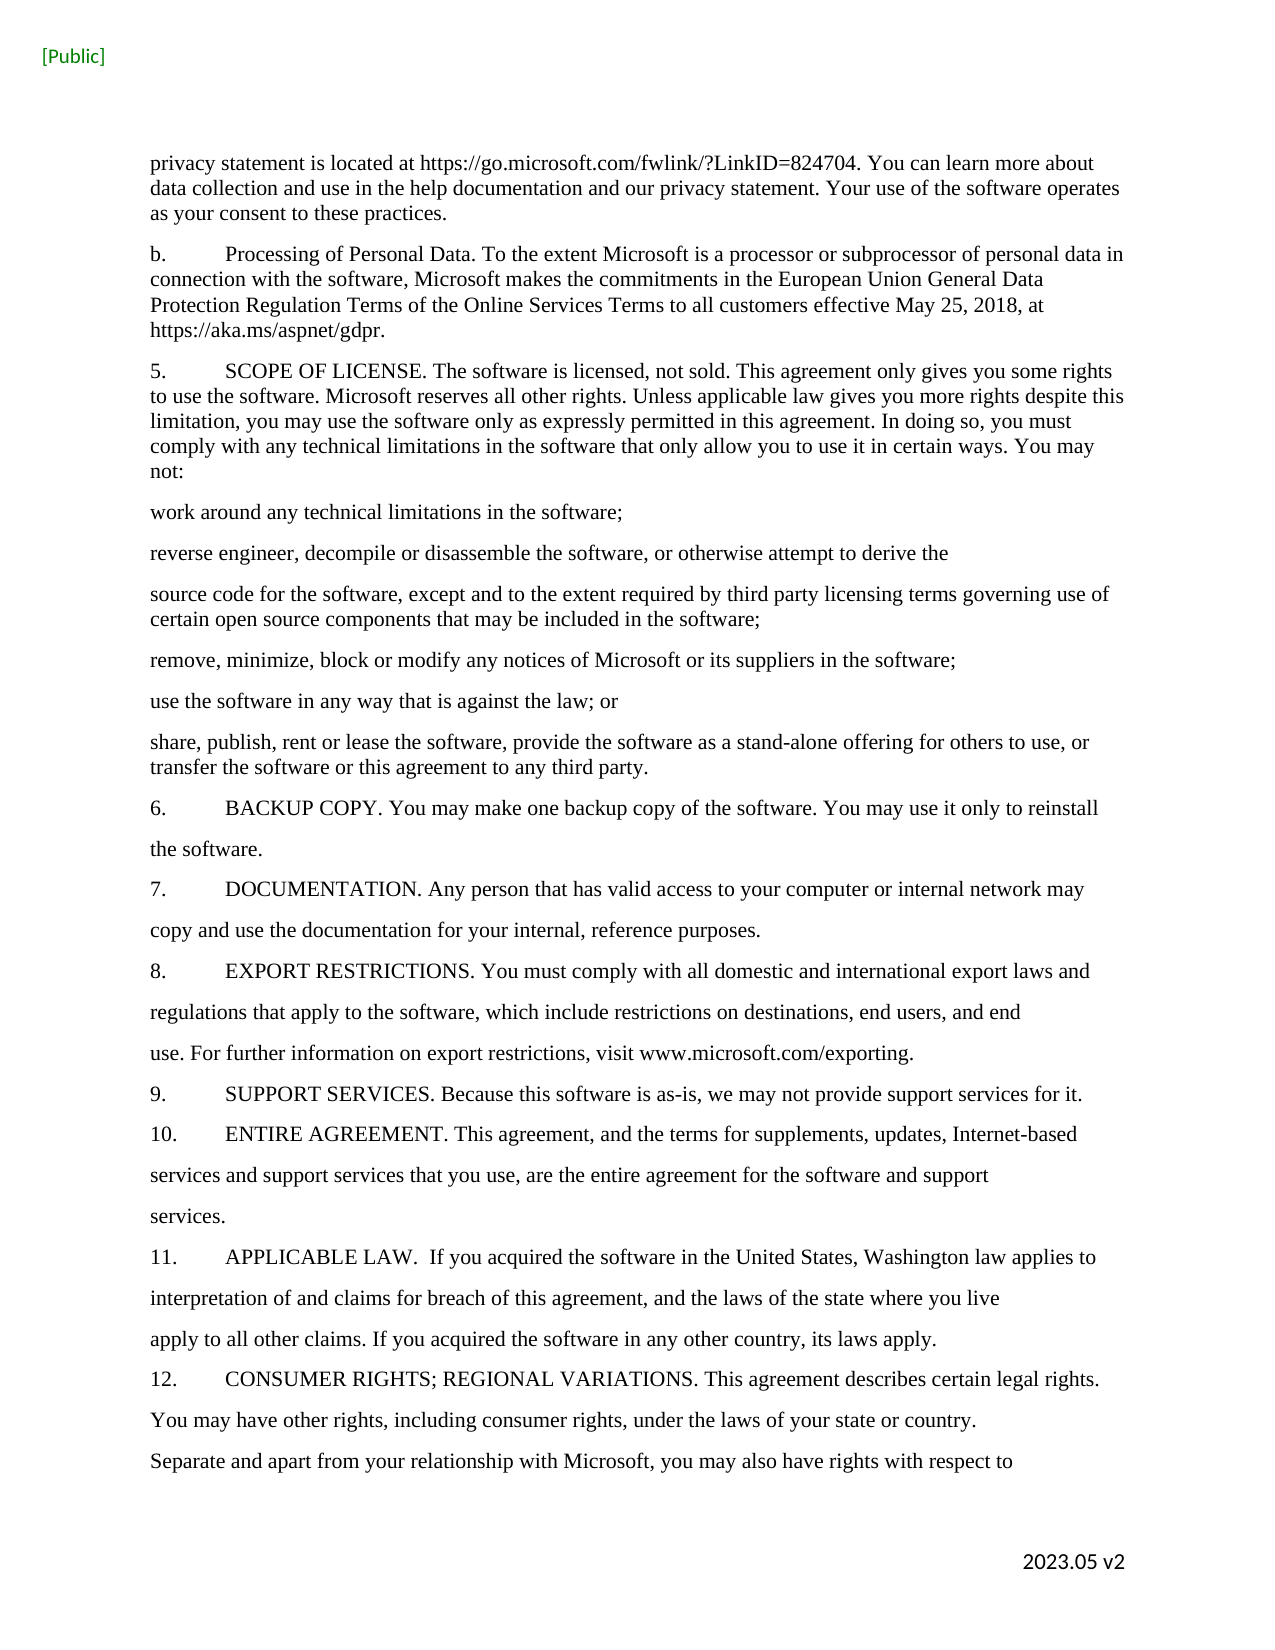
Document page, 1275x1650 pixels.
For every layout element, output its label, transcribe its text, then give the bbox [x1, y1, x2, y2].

text 12. CONSUMER RIGHTS; REGIONAL VARIATIONS. This agreement describes certain legal rights. [150, 1366, 1125, 1392]
text apply to all other claims. If you acquired the software in any other country, its laws apply. [150, 1326, 1125, 1351]
text services. [150, 1203, 1125, 1228]
text reverse engineer, decompile or disassemble the software, or otherwise attempt to derive the [150, 540, 1125, 565]
text the software. [150, 836, 1125, 861]
text 7. DOCUMENTATION. Any person that has valid access to your computer or internal network may [150, 876, 1125, 902]
text share, publish, rent or lease the software, provide the software as a stand-alone offering for others to use, or transfer the software or this agreement to any third party. [150, 729, 1125, 779]
text 9. SUPPORT SERVICES. Because this software is as-is, we may not provide support services for it. [150, 1081, 1125, 1106]
text source code for the software, except and to the extent required by third party licensing terms governing use of certain open source components that may be included in the software; [150, 581, 1125, 631]
text b. Processing of Personal Data. To the extent Microsoft is a processor or subprocessor of personal data in connection with the software, Microsoft makes the commitments in the European Union General Data Protection Regulation Terms of the Online Services Terms to all customers effective May 25, 2018, at https://aka.ms/aspnet/gdpr. [150, 241, 1125, 342]
text services and support services that you use, are the entire agreement for the software and support [150, 1162, 1125, 1187]
text work around any technical limitations in the software; [150, 499, 1125, 524]
text 10. ENTIRE AGREEMENT. This agreement, and the terms for supplements, updates, Internet-based [150, 1121, 1125, 1147]
text use the software in any way that is against the law; or [150, 688, 1125, 713]
text use. For further information on export restrictions, visit www.microsoft.com/exporting. [150, 1040, 1125, 1065]
text interpretation of and claims for breach of this agreement, and the laws of the state where you live [150, 1285, 1125, 1310]
text 6. BACKUP COPY. You may make one backup copy of the software. You may use it only to reinstall [150, 795, 1125, 820]
text 11. APPLICABLE LAW. If you acquired the software in the United States, Washington law applies to [150, 1244, 1125, 1269]
text 8. EXPORT RESTRICTIONS. You must comply with all domestic and international export laws and [150, 958, 1125, 983]
text 5. SCOPE OF LICENSE. The software is licensed, not sold. This agreement only gives you some rights to use the software. Microsoft reserves all other rights. Unless applicable law gives you more rights despite this limitation, you may use the software only as expressly permitted in this agreement. In doing so, you must comply with any technical limitations in the software that only allow you to use it in certain ways. You may not: [150, 358, 1125, 484]
text regulations that apply to the software, which include restrictions on destinations, end users, and end [150, 999, 1125, 1024]
text Separate and apart from your relationship with Microsoft, you may also have rights with respect to [150, 1448, 1125, 1473]
text copy and use the documentation for your internal, reference purposes. [150, 917, 1125, 942]
text remove, minimize, block or modify any notices of Microsoft or its suppliers in the software; [150, 647, 1125, 672]
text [150, 150, 1125, 226]
text You may have other rights, including consumer rights, under the laws of your state or country. [150, 1407, 1125, 1432]
